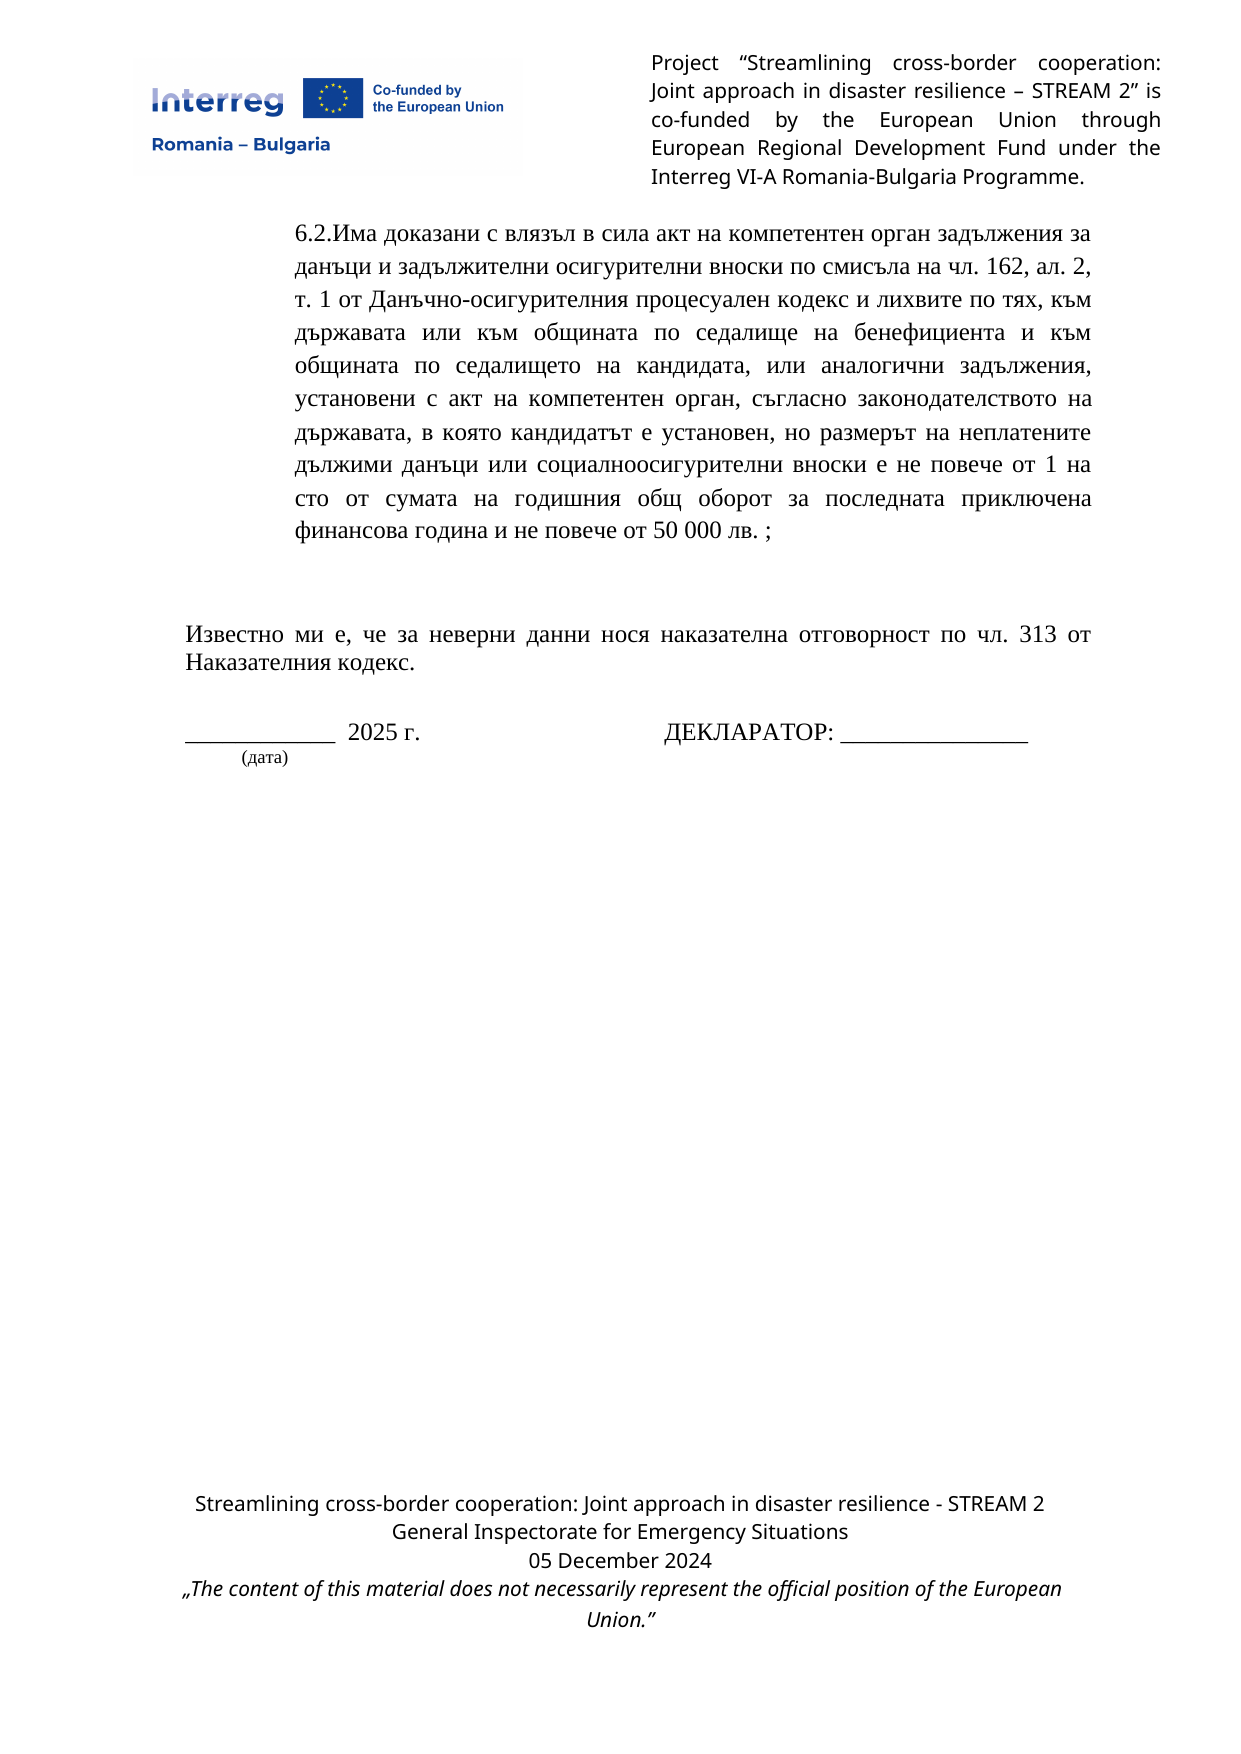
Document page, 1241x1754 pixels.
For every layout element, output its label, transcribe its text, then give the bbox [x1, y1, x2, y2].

text 6.2.Има доказани с влязъл в сила акт на компетентен орган задължения за данъци и задължителни осигурителни вноски по смисъла на чл. 162, ал. 2, т. 1 от Данъчно-осигурителния процесуален кодекс и лихвите по тях, към държавата или към общината по седалище на бенефициента и към общината по седалището на кандидата, или аналогични задължения, установени с акт на компетентен орган, съгласно законодателството на държавата, в която кандидатът е установен, но размерът на неплатените дължими данъци или социалноосигурителни вноски е не повече от 1 на сто от сумата на годишния общ оборот за последната приключена финансова година и не повече от 50 000 лв. ; [294, 218, 1093, 544]
text ____________ 2025 г. ДЕКЛАРАТОР: _______________ [185, 717, 1093, 746]
picture [132, 58, 524, 176]
text Известно ми е, че за неверни данни нося наказателна отговорност по чл. 313 от Наказателния кодекс. [185, 619, 1093, 676]
text (дата) [185, 746, 1093, 768]
